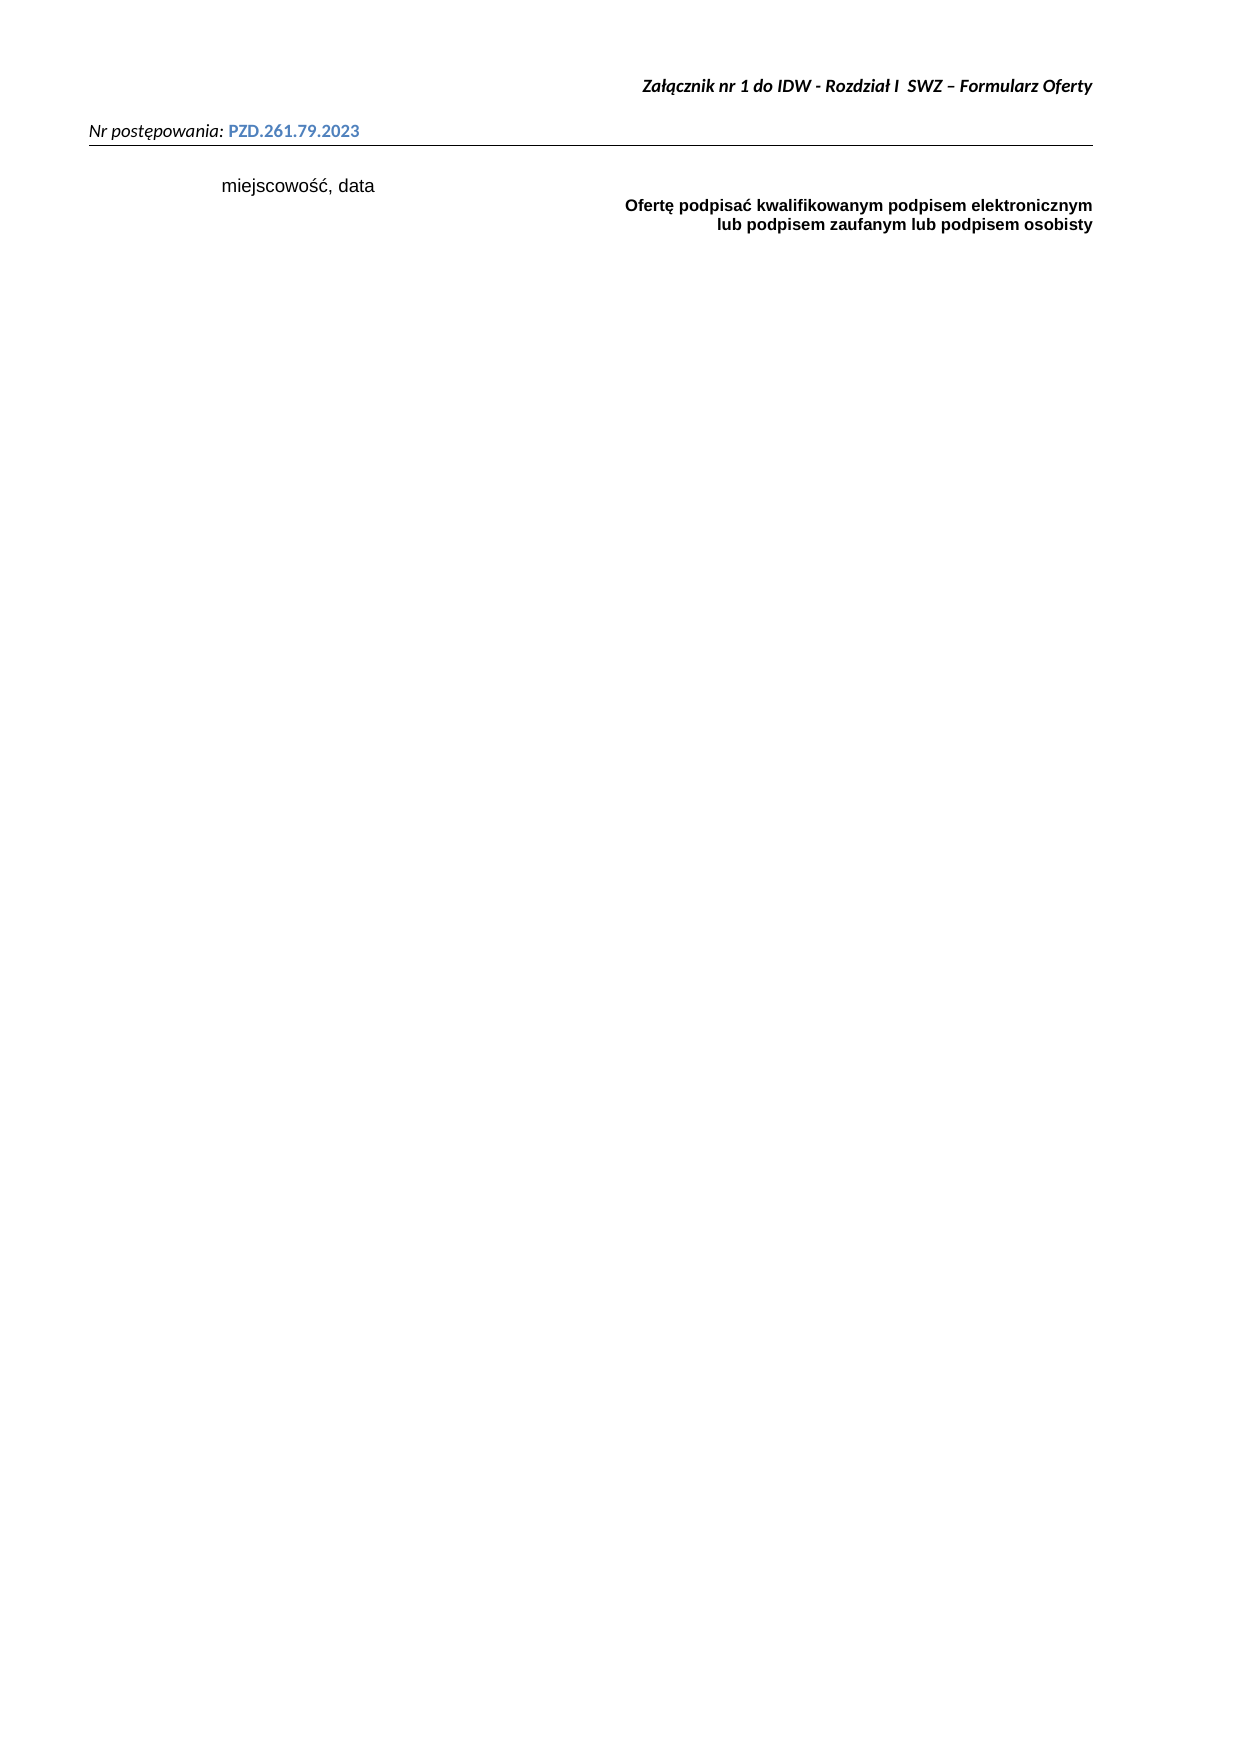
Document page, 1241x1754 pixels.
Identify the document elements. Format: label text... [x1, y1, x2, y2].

text lub podpisem zaufanym lub podpisem osobisty [148, 215, 1093, 234]
text Ofertę podpisać kwalifikowanym podpisem elektronicznym [148, 196, 1093, 215]
text miejscowość, data [185, 174, 1093, 196]
